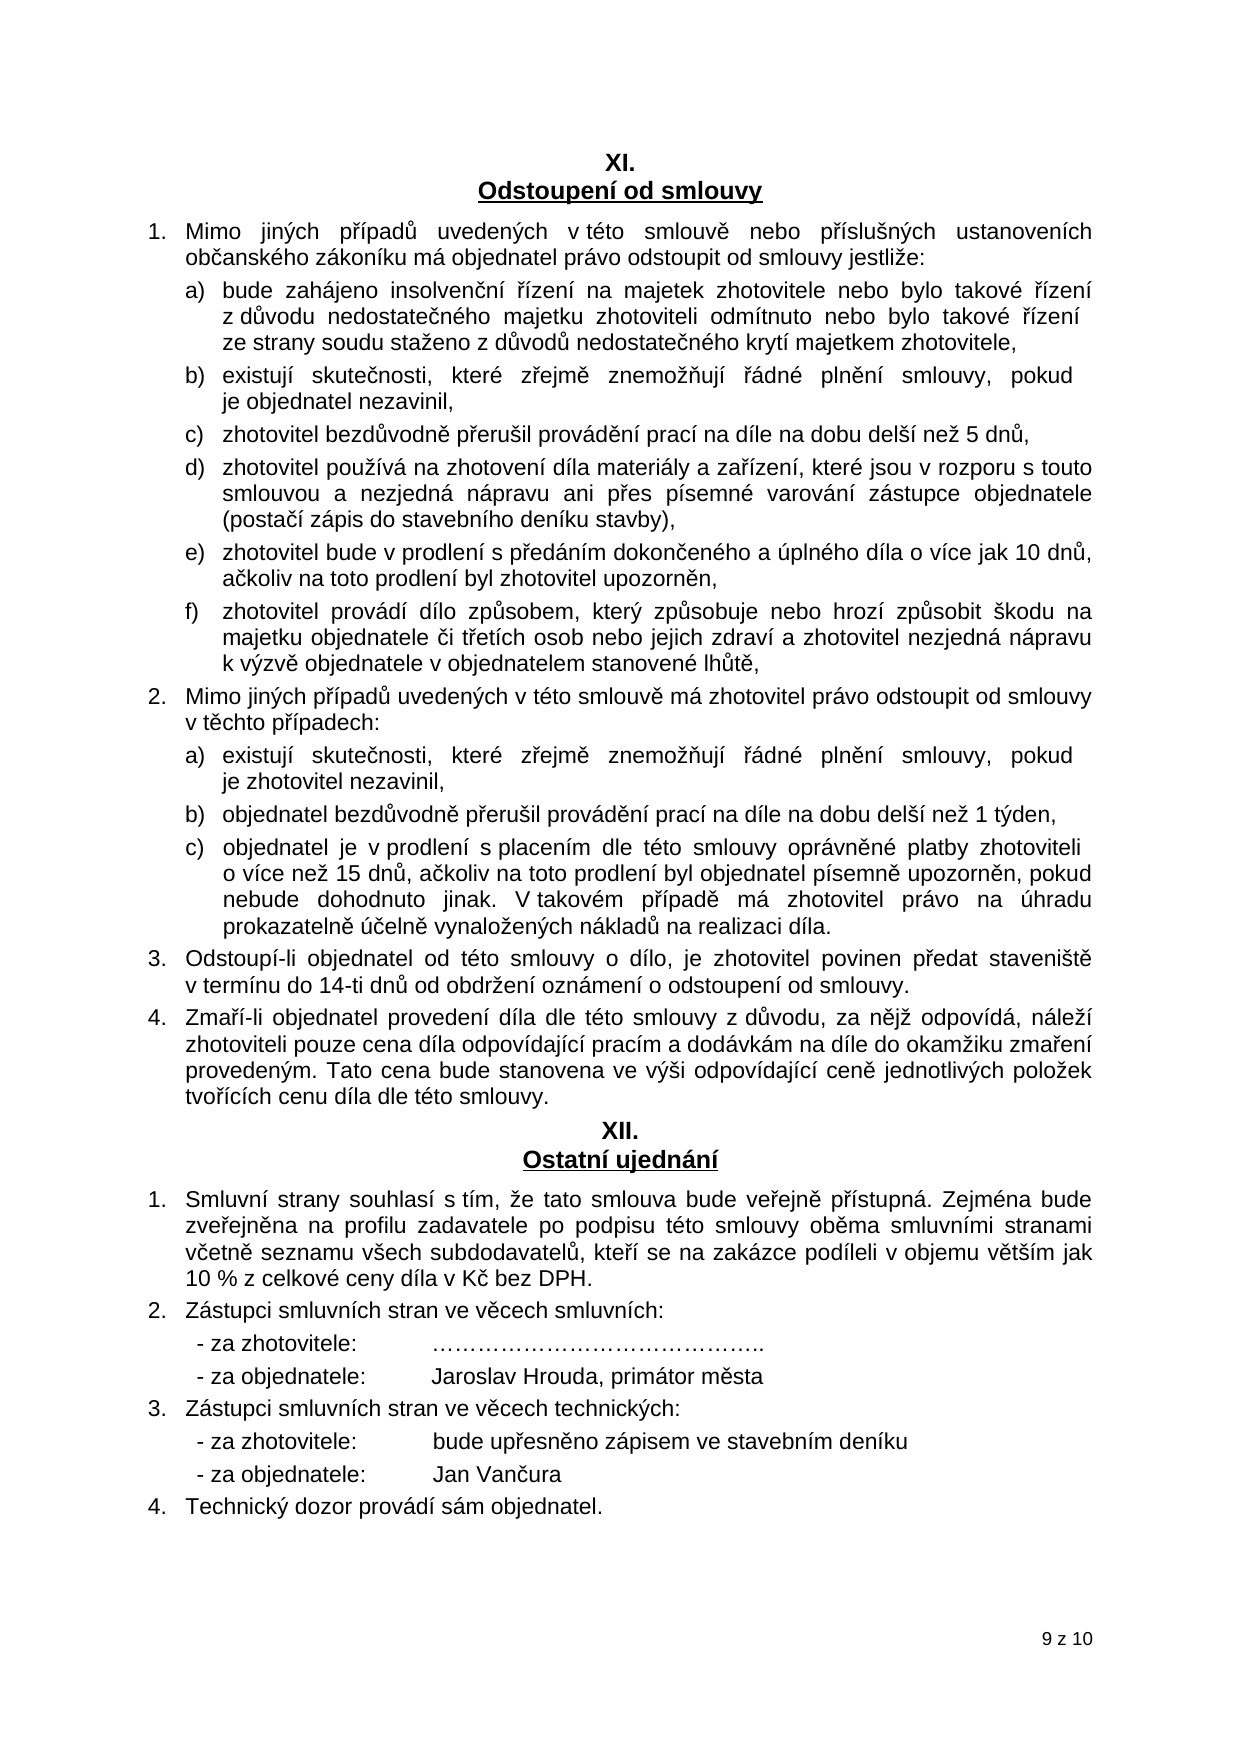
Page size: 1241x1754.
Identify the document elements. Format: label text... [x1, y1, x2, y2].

list zhotovitel bezdůvodně přerušil provádění prací na díle na dobu delší než 5 dnů, [185, 421, 1093, 447]
list zhotovitel používá na zhotovení díla materiály a zařízení, které jsou v rozporu s touto smlouvou a nezjedná nápravu ani přes písemné varování zástupce objednatele (postačí zápis do stavebního deníku stavby), [185, 453, 1093, 532]
table_cell Jan Vančura [421, 1461, 1093, 1493]
table_cell - za objednatele: [185, 1363, 420, 1395]
list existují skutečnosti, které zřejmě znemožňují řádné plnění smlouvy, pokud je objednatel nezavinil, [185, 362, 1093, 414]
list Zástupci smluvních stran ve věcech technických: [148, 1395, 1093, 1422]
subtitle XI. [148, 148, 1093, 176]
table_header bude upřesněno zápisem ve stavebním deníku [421, 1428, 1093, 1461]
list Mimo jiných případů uvedených v této smlouvě nebo příslušných ustanoveních občanského zákoníku má objednatel právo odstoupit od smlouvy jestliže: [148, 218, 1093, 270]
list zhotovitel provádí dílo způsobem, který způsobuje nebo hrozí způsobit škodu na majetku objednatele či třetích osob nebo jejich zdraví a zhotovitel nezjedná nápravu k výzvě objednatele v objednatelem stanovené lhůtě, [185, 598, 1093, 677]
table_header - za zhotovitele: [185, 1428, 421, 1461]
table_cell - za objednatele: [185, 1461, 421, 1493]
list zhotovitel bude v prodlení s předáním dokončeného a úplného díla o více jak 10 dnů, ačkoliv na toto prodlení byl zhotovitel upozorněn, [185, 539, 1093, 591]
list existují skutečnosti, které zřejmě znemožňují řádné plnění smlouvy, pokud je zhotovitel nezavinil, [185, 742, 1093, 795]
list Smluvní strany souhlasí s tím, že tato smlouva bude veřejně přístupná. Zejména bude zveřejněna na profilu zadavatele po podpisu této smlouvy oběma smluvními stranami včetně seznamu všech subdodavatelů, kteří se na zakázce podíleli v objemu větším jak 10 % z celkové ceny díla v Kč bez DPH. [148, 1186, 1093, 1291]
subtitle Ostatní ujednání [148, 1144, 1093, 1173]
list Zástupci smluvních stran ve věcech smluvních: [148, 1297, 1093, 1324]
list Mimo jiných případů uvedených v této smlouvě má zhotovitel právo odstoupit od smlouvy v těchto případech: [148, 683, 1093, 736]
table_cell Jaroslav Hrouda, primátor města [420, 1363, 1093, 1395]
subtitle XII. [148, 1116, 1093, 1144]
list objednatel je v prodlení s placením dle této smlouvy oprávněné platby zhotoviteli o více než 15 dnů, ačkoliv na toto prodlení byl objednatel písemně upozorněn, pokud nebude dohodnuto jinak. V takovém případě má zhotovitel právo na úhradu prokazatelně účelně vynaložených nákladů na realizaci díla. [185, 833, 1093, 939]
subtitle Odstoupení od smlouvy [148, 176, 1093, 205]
list Odstoupí-li objednatel od této smlouvy o dílo, je zhotovitel povinen předat staveniště v termínu do 14-ti dnů od obdržení oznámení o odstoupení od smlouvy. [148, 945, 1093, 998]
table_header - za zhotovitele: [185, 1330, 420, 1363]
list Zmaří-li objednatel provedení díla dle této smlouvy z důvodu, za nějž odpovídá, náleží zhotoviteli pouze cena díla odpovídající pracím a dodávkám na díle do okamžiku zmaření provedeným. Tato cena bude stanovena ve výši odpovídající ceně jednotlivých položek tvořících cenu díla dle této smlouvy. [148, 1004, 1093, 1109]
list Technický dozor provádí sám objednatel. [148, 1493, 1093, 1519]
list objednatel bezdůvodně přerušil provádění prací na díle na dobu delší než 1 týden, [185, 801, 1093, 827]
list bude zahájeno insolvenční řízení na majetek zhotovitele nebo bylo takové řízení z důvodu nedostatečného majetku zhotoviteli odmítnuto nebo bylo takové řízení ze strany soudu staženo z důvodů nedostatečného krytí majetkem zhotovitele, [185, 277, 1093, 356]
